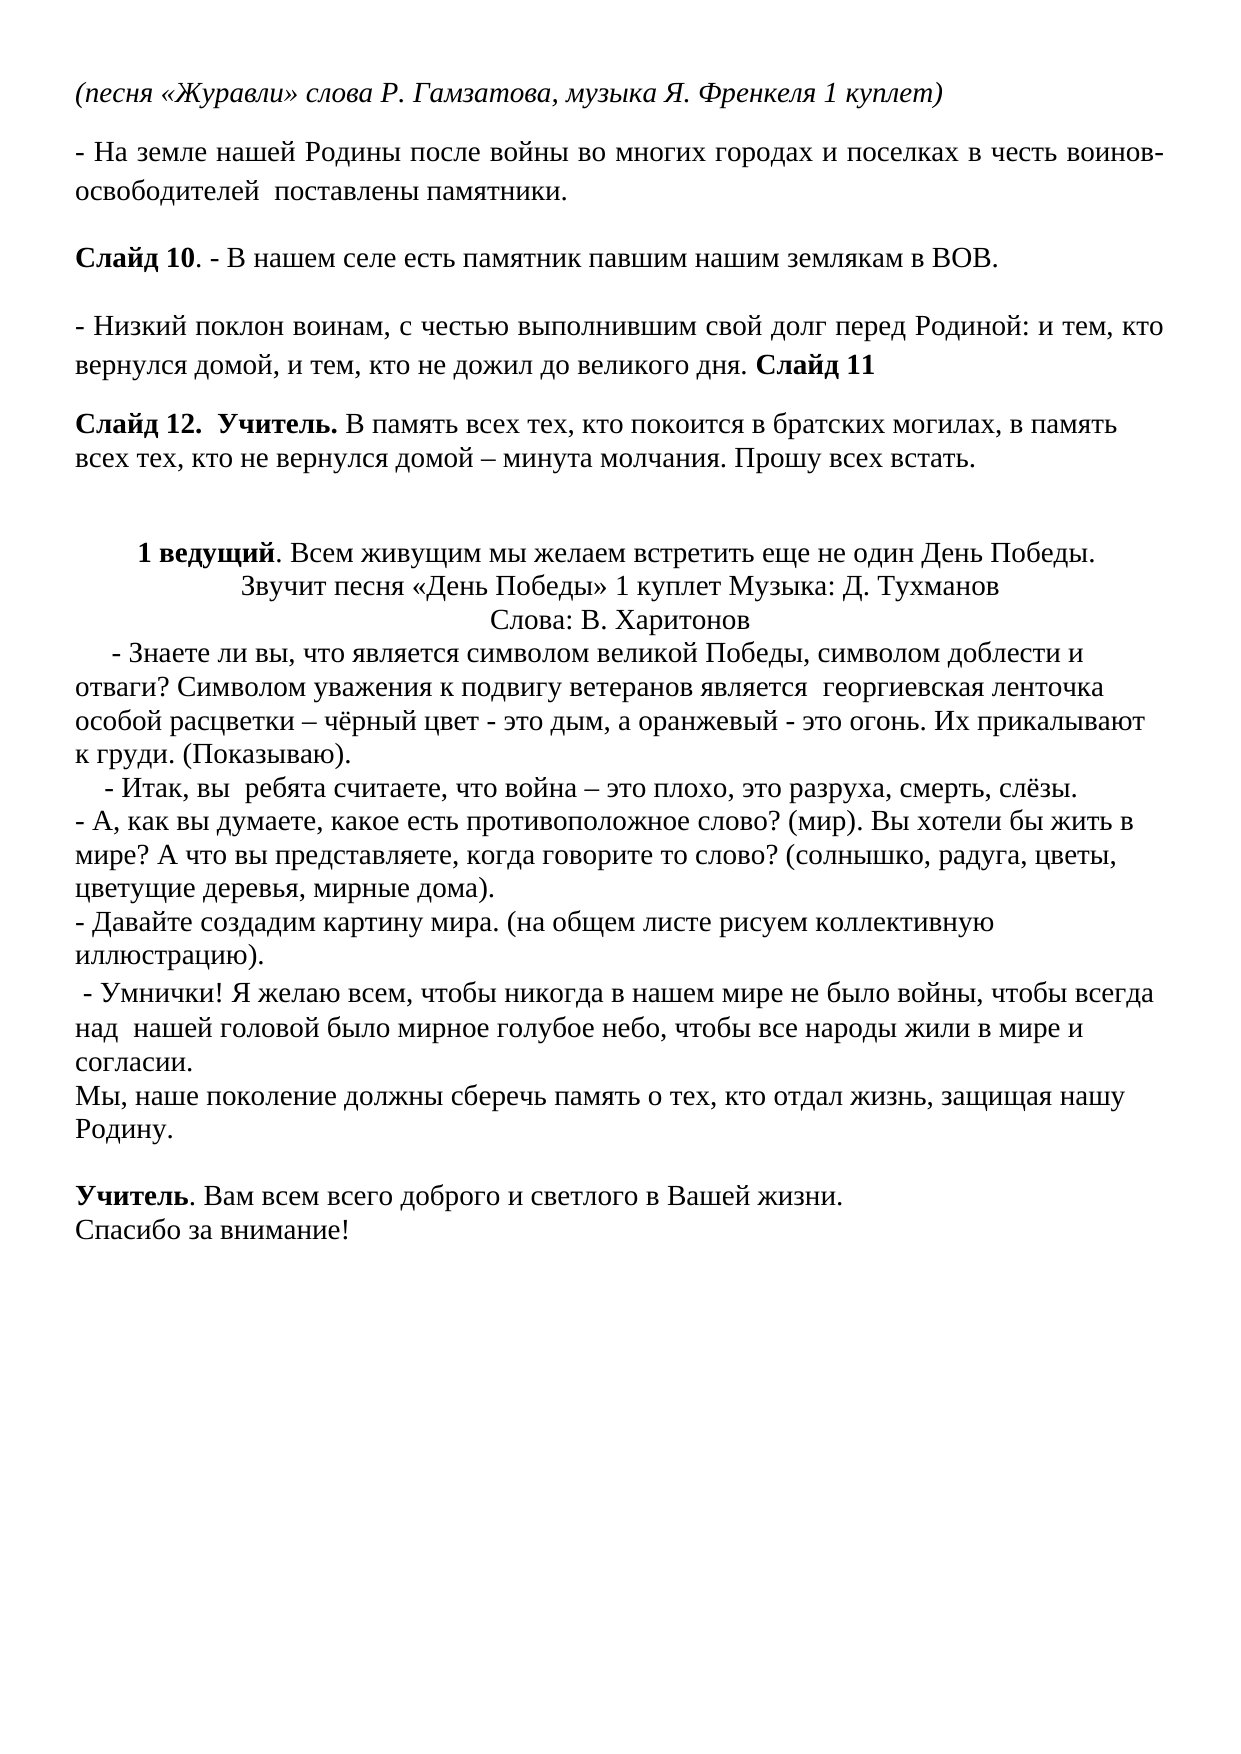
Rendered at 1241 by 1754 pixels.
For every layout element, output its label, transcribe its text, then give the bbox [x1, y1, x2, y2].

text - На земле нашей Родины после войны во многих городах и поселках в честь воинов-освободителей поставлены памятники. [75, 134, 1165, 206]
text - Низкий поклон воинам, с честью выполнившим свой долг перед Родиной: и тем, кто вернулся домой, и тем, кто не дожил до великого дня. Слайд 11 [75, 308, 1165, 380]
text - Давайте создадим картину мира. (на общем листе рисуем коллективную иллюстрацию). [75, 904, 1165, 971]
text 1 ведущий. Всем живущим мы желаем встретить еще не один День Победы. Звучит песня «День Победы» 1 куплет Музыка: Д. Тухманов [75, 501, 1165, 602]
text Слова: В. Харитонов [75, 602, 1165, 636]
text Мы, наше поколение должны сберечь память о тех, кто отдал жизнь, защищая нашу Родину. [75, 1078, 1165, 1145]
text (песня «Журавли» слова Р. Гамзатова, музыка Я. Френкеля 1 куплет) [75, 75, 1165, 108]
text - Итак, вы ребята считаете, что война – это плохо, это разруха, смерть, слёзы. [75, 770, 1165, 803]
text - А, как вы думаете, какое есть противоположное слово? (мир). Вы хотели бы жить в мире? А что вы представляете, когда говорите то слово? (солнышко, радуга, цветы, цветущие деревья, мирные дома). [75, 803, 1165, 904]
text Учитель. Вам всем всего доброго и светлого в Вашей жизни. Спасибо за внимание! [75, 1178, 1165, 1245]
text Слайд 10. - В нашем селе есть памятник павшим нашим землякам в ВОВ. [75, 241, 1165, 274]
text - Знаете ли вы, что является символом великой Победы, символом доблести и отваги? Символом уважения к подвигу ветеранов является георгиевская ленточка особой расцветки – чёрный цвет - это дым, а оранжевый - это огонь. Их прикалывают к груди. (Показываю). [75, 636, 1165, 770]
text - Умнички! Я желаю всем, чтобы никогда в нашем мире не было войны, чтобы всегда над нашей головой было мирное голубое небо, чтобы все народы жили в мире и согласии. [75, 971, 1165, 1078]
text Слайд 12. Учитель. В память всех тех, кто покоится в братских могилах, в память всех тех, кто не вернулся домой – минута молчания. Прошу всех встать. [75, 406, 1165, 501]
